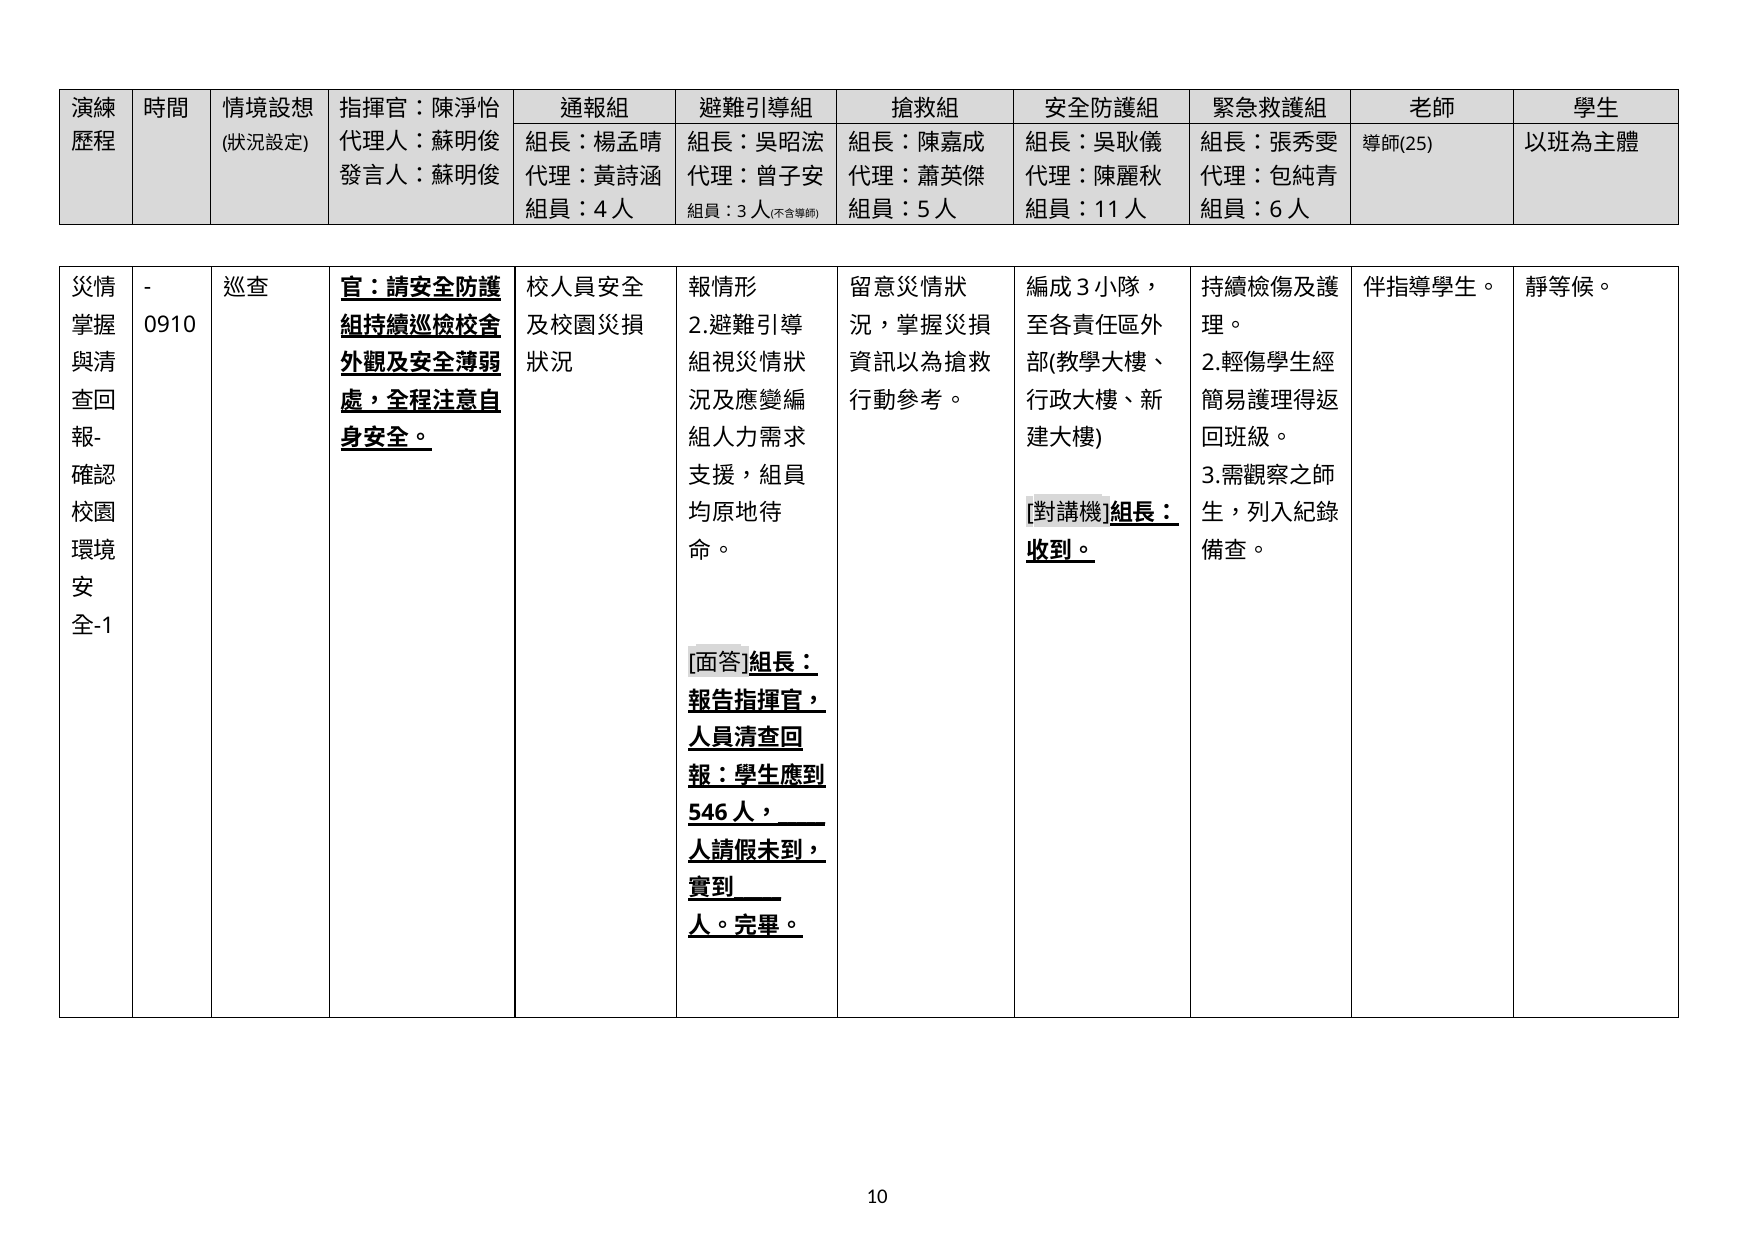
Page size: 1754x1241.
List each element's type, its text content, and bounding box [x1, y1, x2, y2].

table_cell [60, 267, 132, 1017]
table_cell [1015, 267, 1190, 1017]
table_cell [677, 267, 837, 1017]
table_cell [330, 267, 514, 1017]
table_cell 1.於集合點安靜等候。 [1514, 267, 1678, 1017]
table_cell 校舍安全巡查 [212, 267, 329, 1017]
table_cell 1.持續掌握全校人員安全及校園災損狀況 [516, 267, 676, 1017]
table_cell 0905 - 0910 [133, 267, 211, 1017]
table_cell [1191, 267, 1351, 1017]
table_cell 1.老師持續陪伴指導學生。 [1352, 267, 1513, 1017]
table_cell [838, 267, 1014, 1017]
